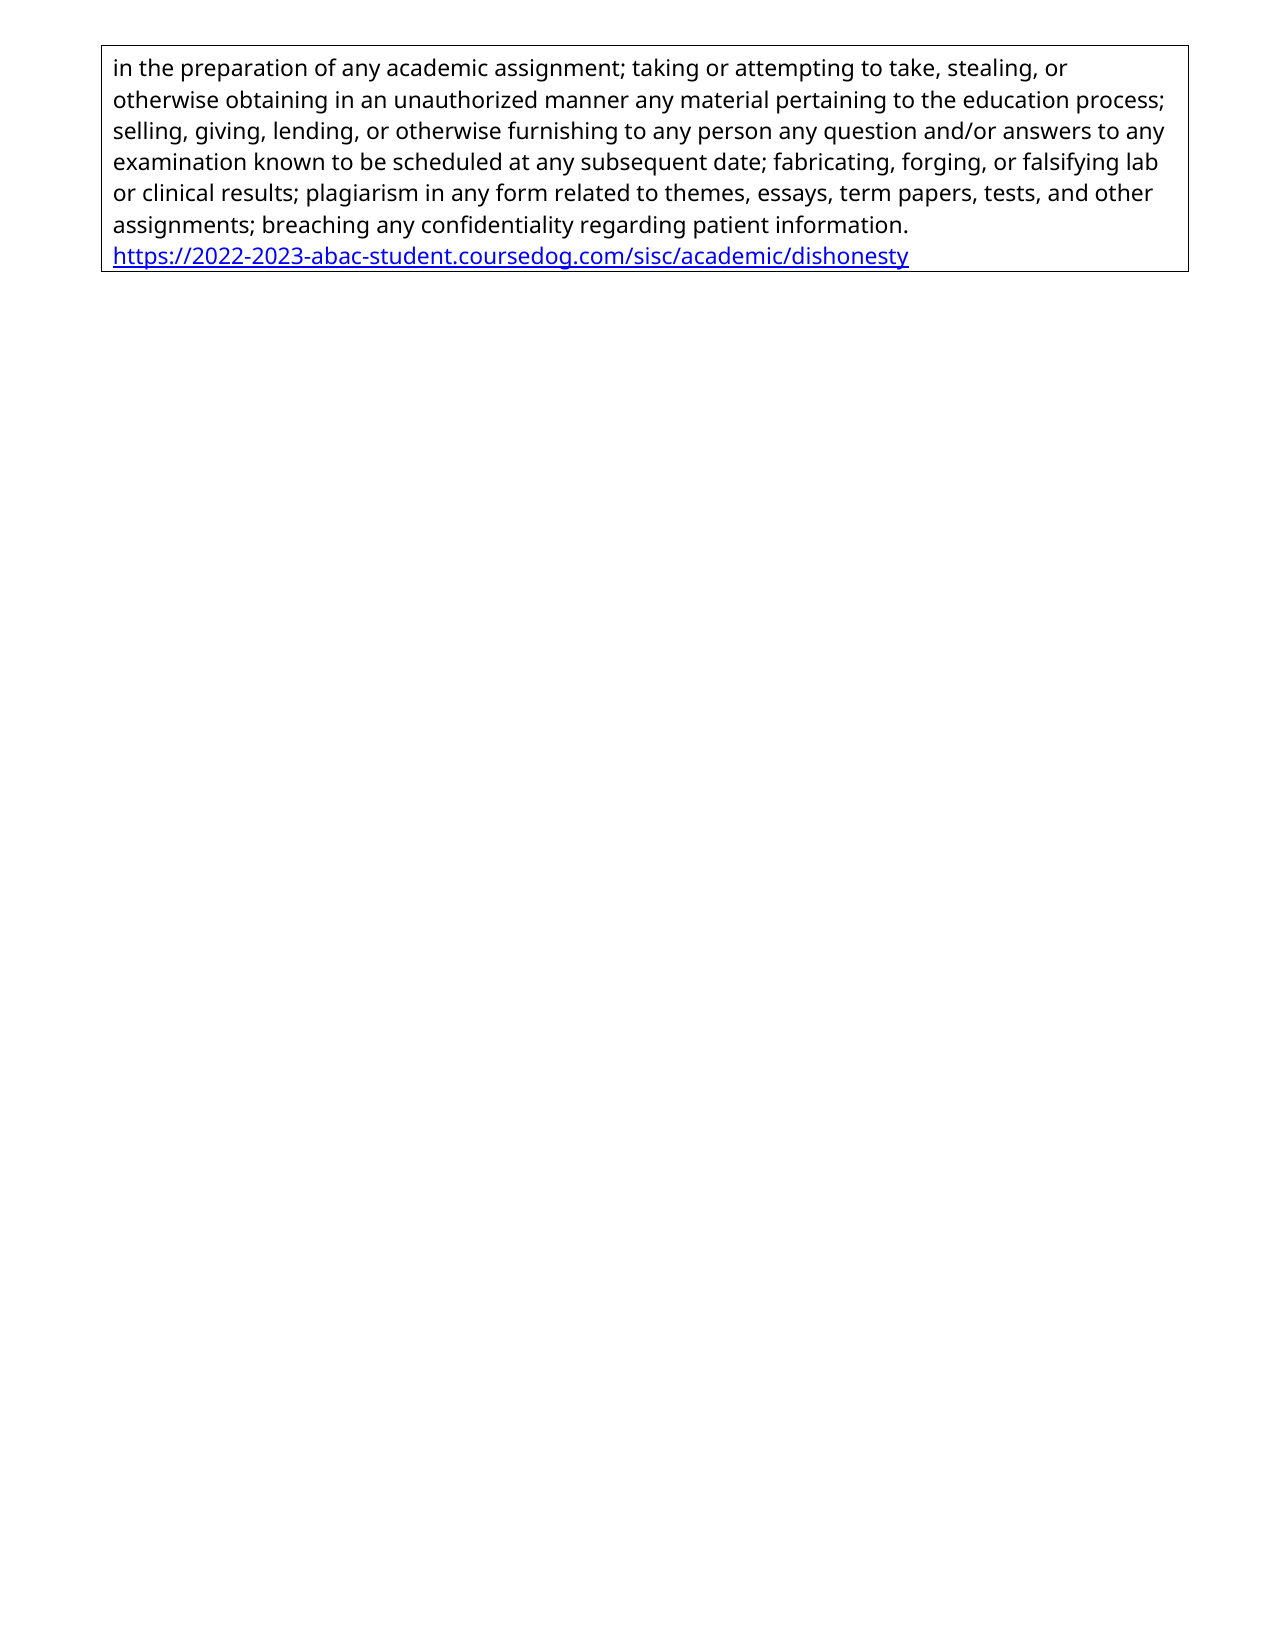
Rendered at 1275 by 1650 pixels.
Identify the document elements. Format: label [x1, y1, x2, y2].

table_cell [102, 46, 1188, 271]
